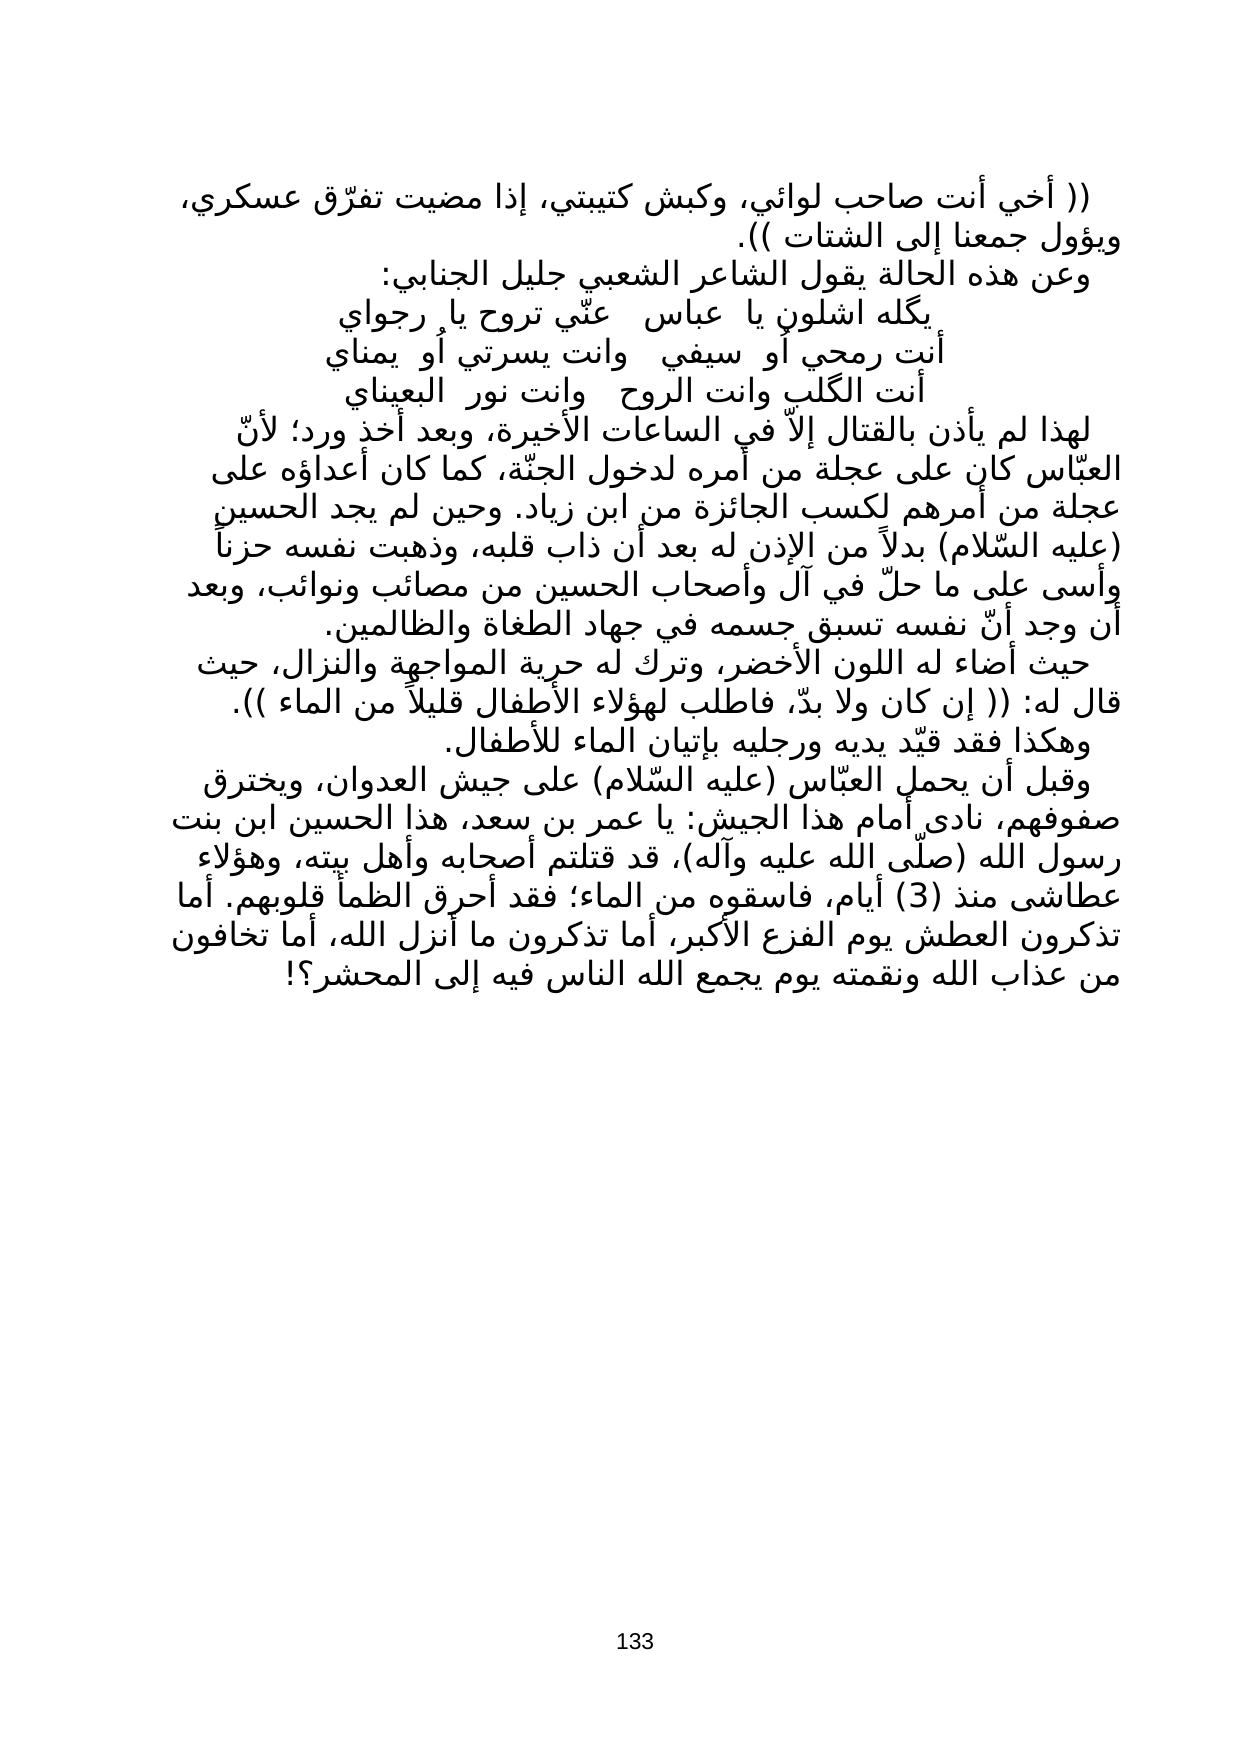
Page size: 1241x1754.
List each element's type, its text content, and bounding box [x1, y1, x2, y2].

text وقبل أن يحمل العبّاس (عليه السّلام) على جيش العدوان، ويخترق صفوفهم، نادى أمام هذا الجيش: يا عمر بن سعد، هذا الحسين ابن بنت رسول الله (صلّى الله عليه وآله)، قد قتلتم أصحابه وأهل بيته، وهؤلاء عطاشى منذ (3) أيام، فاسقوه من الماء؛ فقد أحرق الظمأ قلوبهم. أما تذكرون العطش يوم الفزع الأكبر، أما تذكرون ما أنزل الله، أما تخافون من عذاب الله ونقمته يوم يجمع الله الناس فيه إلى المحشر؟! [148, 760, 1122, 993]
text أنت الگلب وانت الروح وانت نور البعيناي [148, 371, 1122, 410]
text وهكذا فقد قيّد يديه ورجليه بإتيان الماء للأطفال. [148, 721, 1122, 760]
text حيث أضاء له اللون الأخضر، وترك له حرية المواجهة والنزال، حيث قال له: (( إن كان ولا بدّ، فاطلب لهؤلاء الأطفال قليلاً من الماء )). [148, 643, 1122, 721]
text يگله اشلون يا عباس عنّي تروح يا رجواي [148, 294, 1122, 333]
text (( أخي أنت صاحب لوائي، وكبش كتيبتي، إذا مضيت تفرّق عسكري، ويؤول جمعنا إلى الشتات )). [148, 177, 1122, 255]
text وعن هذه الحالة يقول الشاعر الشعبي جليل الجنابي: [148, 255, 1122, 294]
text لهذا لم يأذن بالقتال إلاّ في الساعات الأخيرة، وبعد أخذ ورد؛ لأنّ العبّاس كان على عجلة من أمره لدخول الجنّة، كما كان أعداؤه على عجلة من أمرهم لكسب الجائزة من ابن زياد. وحين لم يجد الحسين (عليه السّلام) بدلاً من الإذن له بعد أن ذاب قلبه، وذهبت نفسه حزناً وأسى على ما حلّ في آل وأصحاب الحسين من مصائب ونوائب، وبعد أن وجد أنّ نفسه تسبق جسمه في جهاد الطغاة والظالمين. [148, 410, 1122, 643]
text أنت رمحي اُو سيفي وانت يسرتي اُو يمناي [148, 333, 1122, 371]
